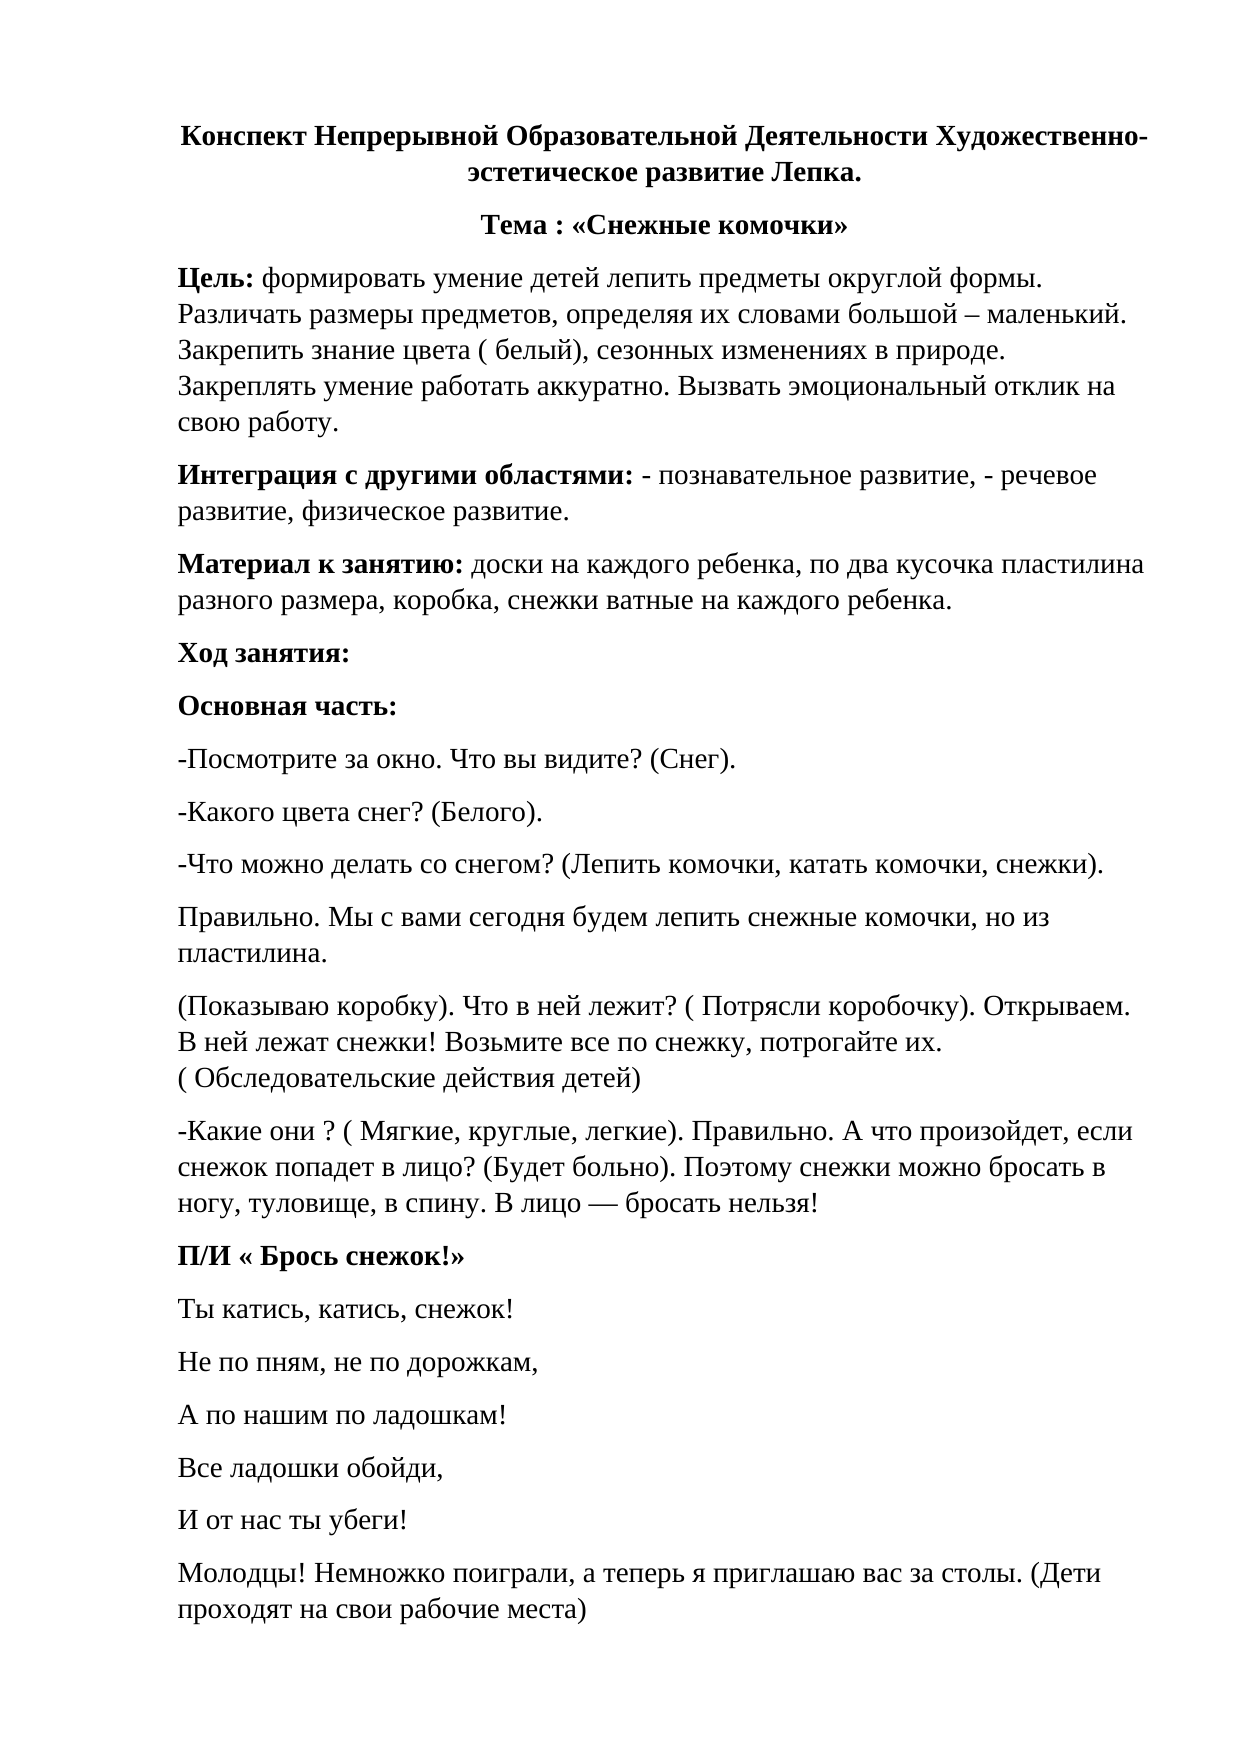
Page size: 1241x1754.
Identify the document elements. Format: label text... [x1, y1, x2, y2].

text -Какие они ? ( Мягкие, круглые, легкие). Правильно. А что произойдет, если снежок попадет в лицо? (Будет больно). Поэтому снежки можно бросать в ногу, туловище, в спину. В лицо — бросать нельзя! [177, 1113, 1152, 1219]
text Материал к занятию: доски на каждого ребенка, по два кусочка пластилина разного размера, коробка, снежки ватные на каждого ребенка. [177, 546, 1152, 616]
text Ход занятия: [177, 635, 1152, 669]
text Интеграция с другими областями: - познавательное развитие, - речевое развитие, физическое развитие. [177, 457, 1152, 527]
text Не по пням, не по дорожкам, [177, 1344, 1152, 1378]
text (Показываю коробку). Что в ней лежит? ( Потрясли коробочку). Открываем. В ней лежат снежки! Возьмите все по снежку, потрогайте их. ( Обследовательские действия детей) [177, 988, 1152, 1094]
text Молодцы! Немножко поиграли, а теперь я приглашаю вас за столы. (Дети проходят на свои рабочие места) [177, 1555, 1152, 1625]
text -Какого цвета снег? (Белого). [177, 794, 1152, 827]
text Ты катись, катись, снежок! [177, 1291, 1152, 1325]
text А по нашим по ладошкам! [177, 1397, 1152, 1430]
text -Что можно делать со снегом? (Лепить комочки, катать комочки, снежки). [177, 846, 1152, 880]
text Все ладошки обойди, [177, 1450, 1152, 1483]
text Основная часть: [177, 688, 1152, 722]
text Правильно. Мы с вами сегодня будем лепить снежные комочки, но из пластилина. [177, 899, 1152, 969]
text И от нас ты убеги! [177, 1502, 1152, 1536]
text Тема : «Снежные комочки» [177, 207, 1152, 241]
text Конспект Непрерывной Образовательной Деятельности Художественно-эстетическое развитие Лепка. [177, 118, 1152, 188]
text -Посмотрите за окно. Что вы видите? (Снег). [177, 741, 1152, 774]
text Цель: формировать умение детей лепить предметы округлой формы. Различать размеры предметов, определяя их словами большой – маленький. Закрепить знание цвета ( белый), сезонных изменениях в природе. Закреплять умение работать аккуратно. Вызвать эмоциональный отклик на свою работу. [177, 260, 1152, 438]
text П/И « Брось снежок!» [177, 1238, 1152, 1272]
